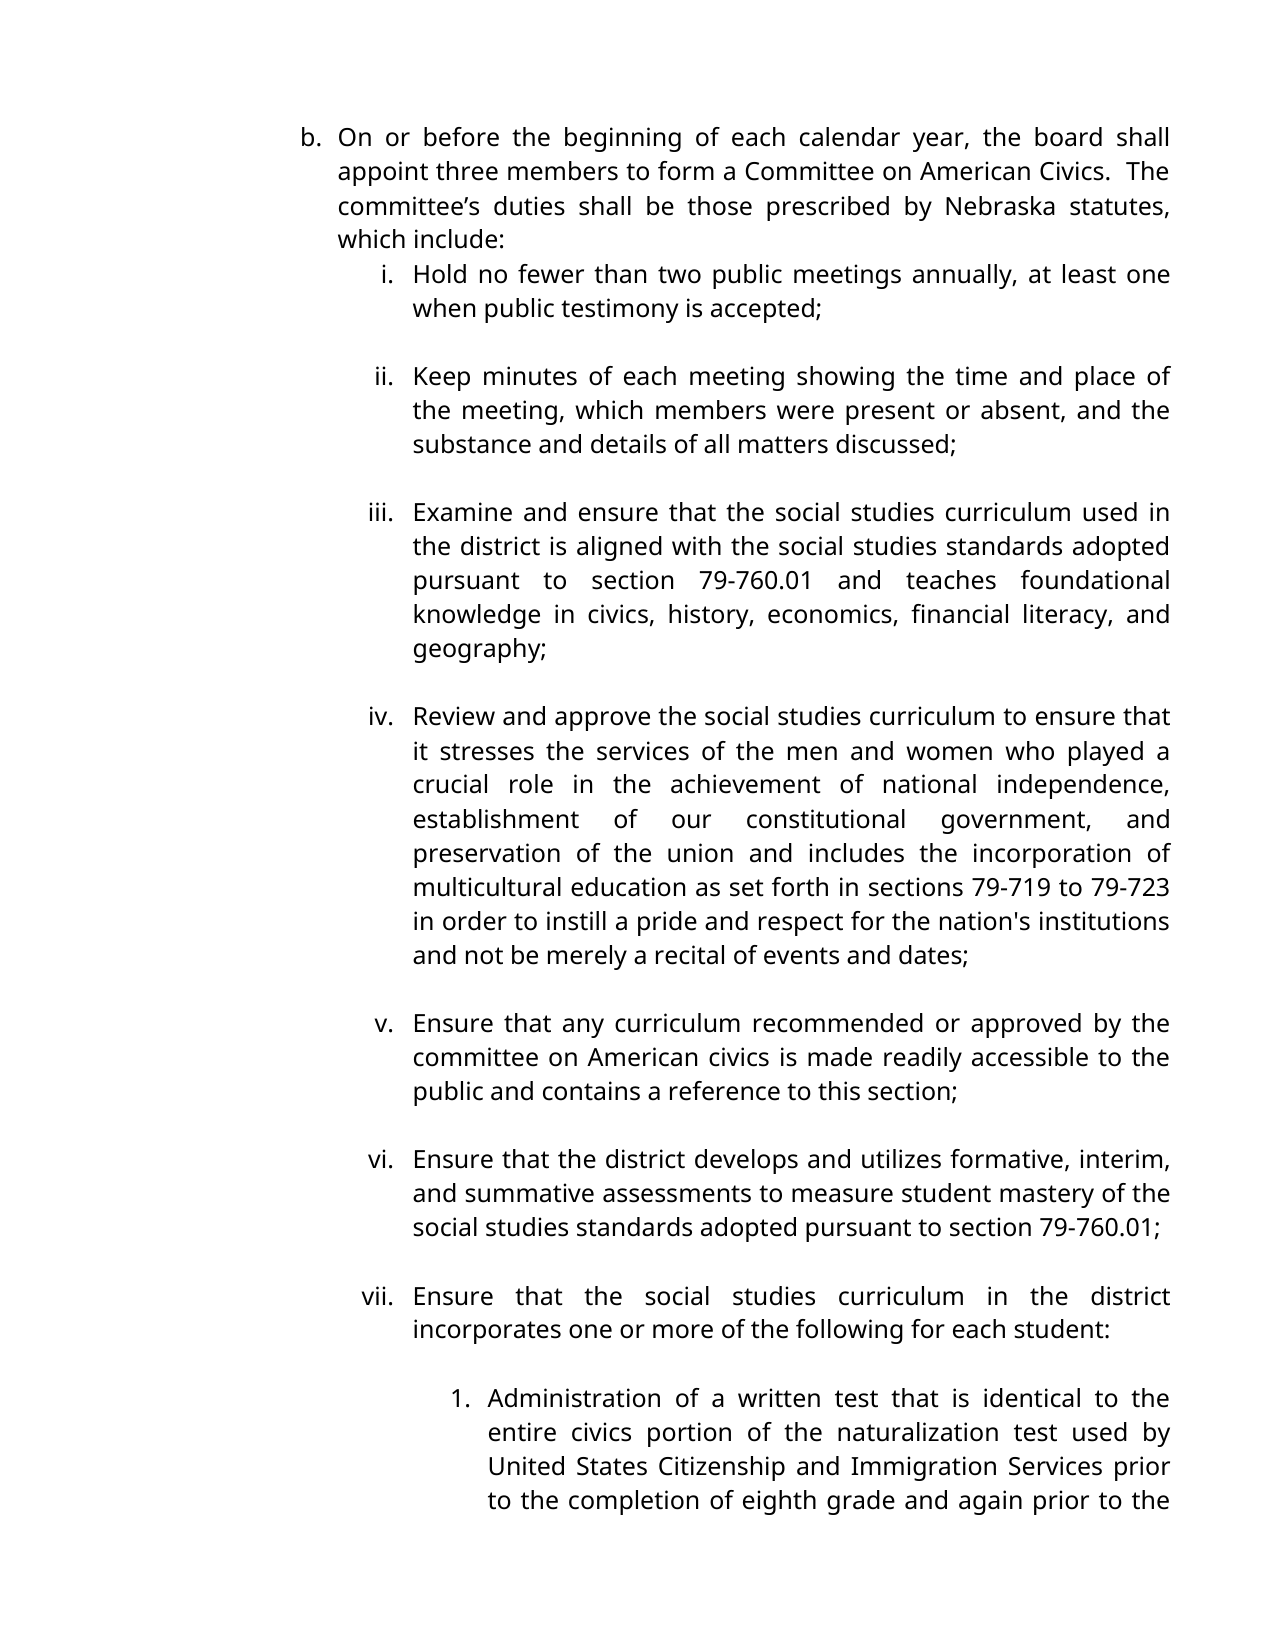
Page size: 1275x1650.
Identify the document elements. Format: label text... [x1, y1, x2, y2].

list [450, 1380, 1171, 1517]
list Ensure that any curriculum recommended or approved by the committee on American civics is made readily accessible to the public and contains a reference to this section; [394, 1006, 1171, 1108]
list Review and approve the social studies curriculum to ensure that it stresses the services of the men and women who played a crucial role in the achievement of national independence, establishment of our constitutional government, and preservation of the union and includes the incorporation of multicultural education as set forth in sections 79-719 to 79-723 in order to instill a pride and respect for the nation's institutions and not be merely a recital of events and dates; [394, 699, 1171, 972]
list Ensure that the district develops and utilizes formative, interim, and summative assessments to measure student mastery of the social studies standards adopted pursuant to section 79-760.01; [394, 1142, 1171, 1244]
list Hold no fewer than two public meetings annually, at least one when public testimony is accepted; [394, 256, 1171, 324]
list Examine and ensure that the social studies curriculum used in the district is aligned with the social studies standards adopted pursuant to section 79-760.01 and teaches foundational knowledge in civics, history, economics, financial literacy, and geography; [394, 495, 1171, 665]
list Keep minutes of each meeting showing the time and place of the meeting, which members were present or absent, and the substance and details of all matters discussed; [394, 358, 1171, 461]
list Ensure that the social studies curriculum in the district incorporates one or more of the following for each student: [394, 1278, 1171, 1346]
list On or before the beginning of each calendar year, the board shall appoint three members to form a Committee on American Civics. The committee’s duties shall be those prescribed by Nebraska statutes, which include: [300, 120, 1171, 256]
